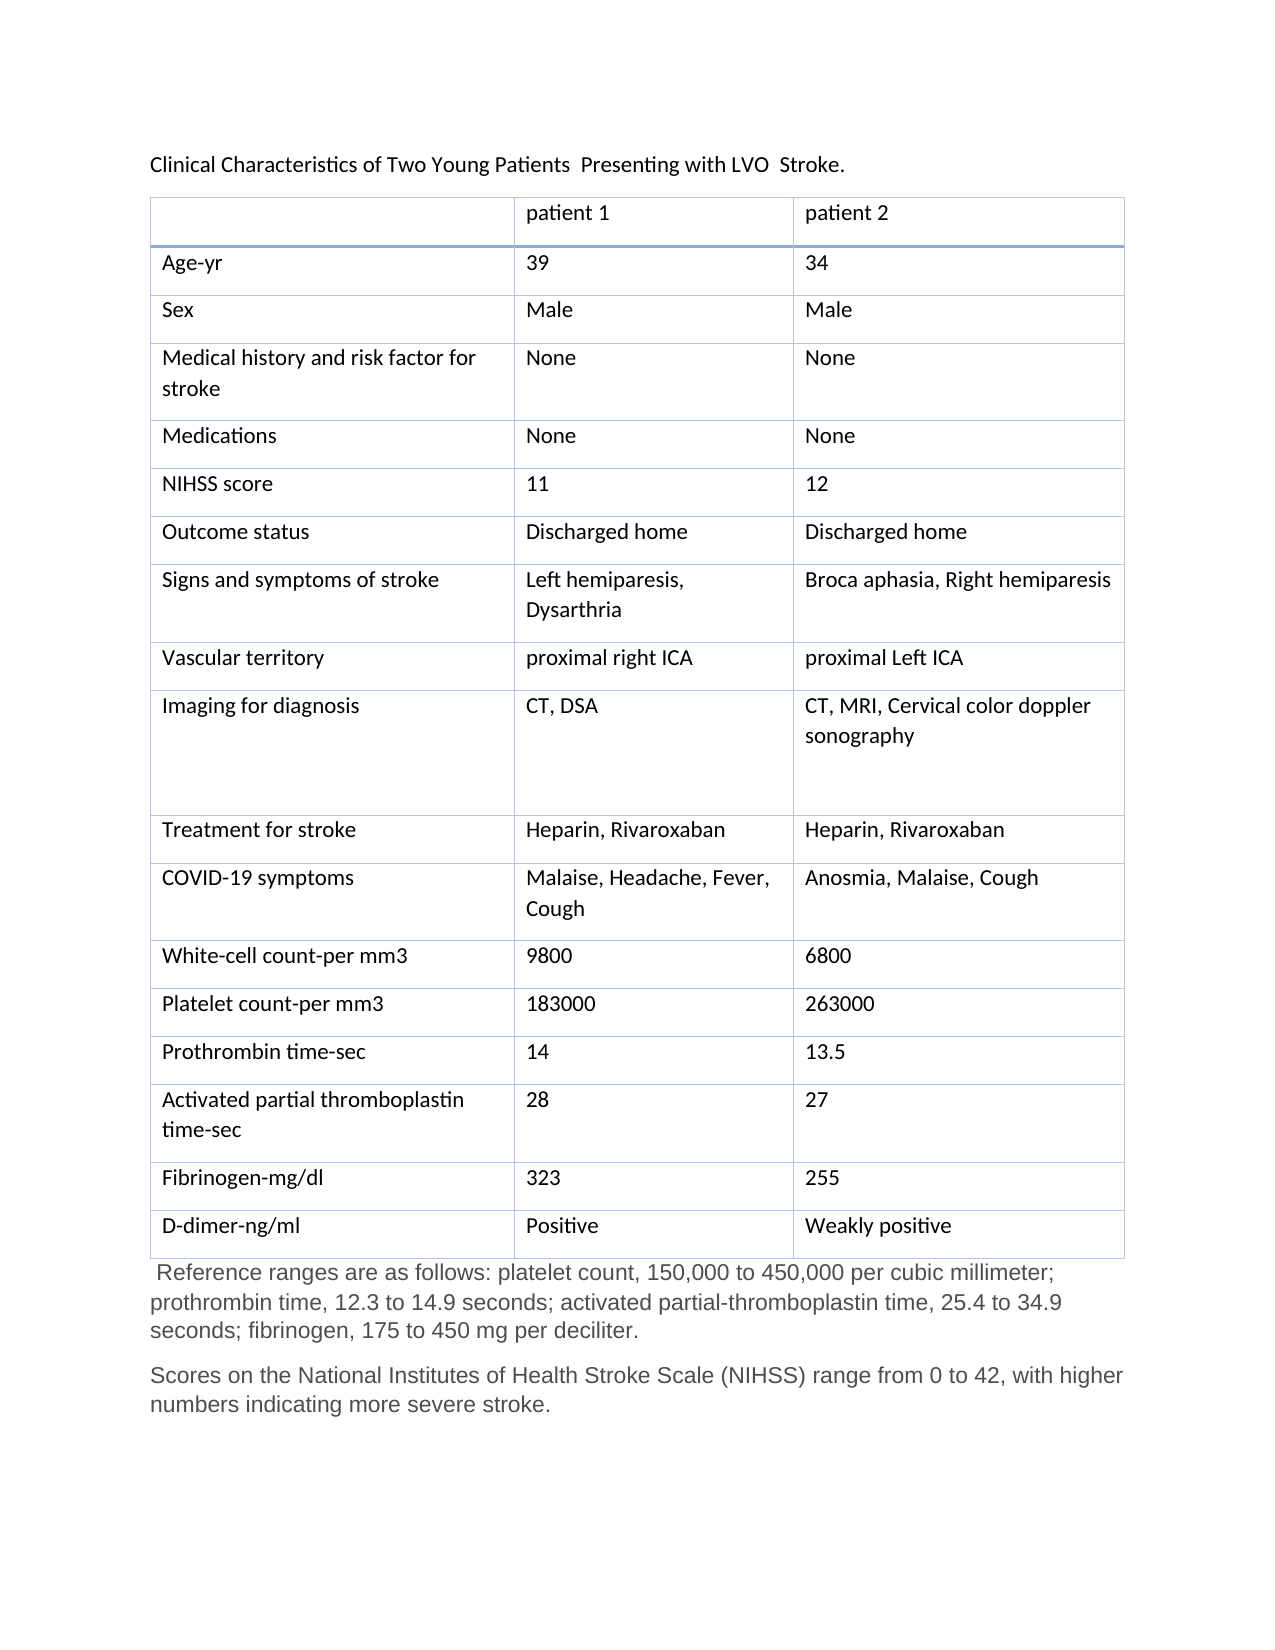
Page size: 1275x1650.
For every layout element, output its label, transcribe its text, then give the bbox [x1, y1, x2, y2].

table_cell 12 [794, 469, 1124, 516]
table_cell None [794, 344, 1124, 420]
table_cell 323 [515, 1163, 793, 1210]
text Scores on the National Institutes of Health Stroke Scale (NIHSS) range from 0 to 42, with higher numbers indicating more severe stroke. [150, 1362, 1125, 1417]
table_cell 6800 [794, 941, 1124, 988]
table_cell CT, MRI, Cervical color doppler sonography [794, 691, 1124, 814]
table_cell 13.5 [794, 1037, 1124, 1084]
table_cell Left hemiparesis, Dysarthria [515, 565, 793, 642]
table_cell Male [794, 296, 1124, 342]
table_cell NIHSS score [151, 469, 514, 516]
table_cell Malaise, Headache, Fever, Cough [515, 864, 793, 940]
table_cell proximal right ICA [515, 643, 793, 690]
table_cell None [515, 421, 793, 468]
table_cell Medications [151, 421, 514, 468]
table_cell None [794, 421, 1124, 468]
table_cell 39 [515, 248, 793, 294]
table_cell 11 [515, 469, 793, 516]
table_cell Anosmia, Malaise, Cough [794, 864, 1124, 940]
table_cell Age-yr [151, 248, 514, 294]
text Clinical Characteristics of Two Young Patients Presenting with LVO Stroke. [150, 150, 1125, 178]
table_cell proximal Left ICA [794, 643, 1124, 690]
table_cell 34 [794, 248, 1124, 294]
table_cell Sex [151, 296, 514, 342]
table_cell 28 [515, 1085, 793, 1162]
table_cell Weakly positive [794, 1211, 1124, 1257]
table_header [151, 198, 514, 245]
table_cell Medical history and risk factor for stroke [151, 344, 514, 420]
table_cell 183000 [515, 989, 793, 1036]
table_header patient 1 [515, 198, 793, 245]
table_cell 27 [794, 1085, 1124, 1162]
table_cell Heparin, Rivaroxaban [515, 816, 793, 862]
table_cell 255 [794, 1163, 1124, 1210]
table_cell Outcome status [151, 517, 514, 564]
table_header patient 2 [794, 198, 1124, 245]
table_cell D-dimer-ng/ml [151, 1211, 514, 1257]
table_cell White-cell count-per mm3 [151, 941, 514, 988]
table_cell Male [515, 296, 793, 342]
table_cell Platelet count-per mm3 [151, 989, 514, 1036]
table_cell Discharged home [794, 517, 1124, 564]
table_cell Activated partial thromboplastin time-sec [151, 1085, 514, 1162]
table_cell Vascular territory [151, 643, 514, 690]
table_cell Prothrombin time-sec [151, 1037, 514, 1084]
table_cell 263000 [794, 989, 1124, 1036]
table_cell Positive [515, 1211, 793, 1257]
table_cell None [515, 344, 793, 420]
text Reference ranges are as follows: platelet count, 150,000 to 450,000 per cubic millimeter; prothrombin time, 12.3 to 14.9 seconds; activated partial-thromboplastin time, 25.4 to 34.9 seconds; fibrinogen, 175 to 450 mg per deciliter. [150, 1259, 1125, 1343]
table_cell 9800 [515, 941, 793, 988]
table_cell Broca aphasia, Right hemiparesis [794, 565, 1124, 642]
table_cell 14 [515, 1037, 793, 1084]
table_cell Heparin, Rivaroxaban [794, 816, 1124, 862]
table_cell Signs and symptoms of stroke [151, 565, 514, 642]
table_cell COVID-19 symptoms [151, 864, 514, 940]
table_cell Treatment for stroke [151, 816, 514, 862]
table_cell CT, DSA [515, 691, 793, 814]
table_cell Imaging for diagnosis [151, 691, 514, 814]
table_cell Discharged home [515, 517, 793, 564]
table_cell Fibrinogen-mg/dl [151, 1163, 514, 1210]
